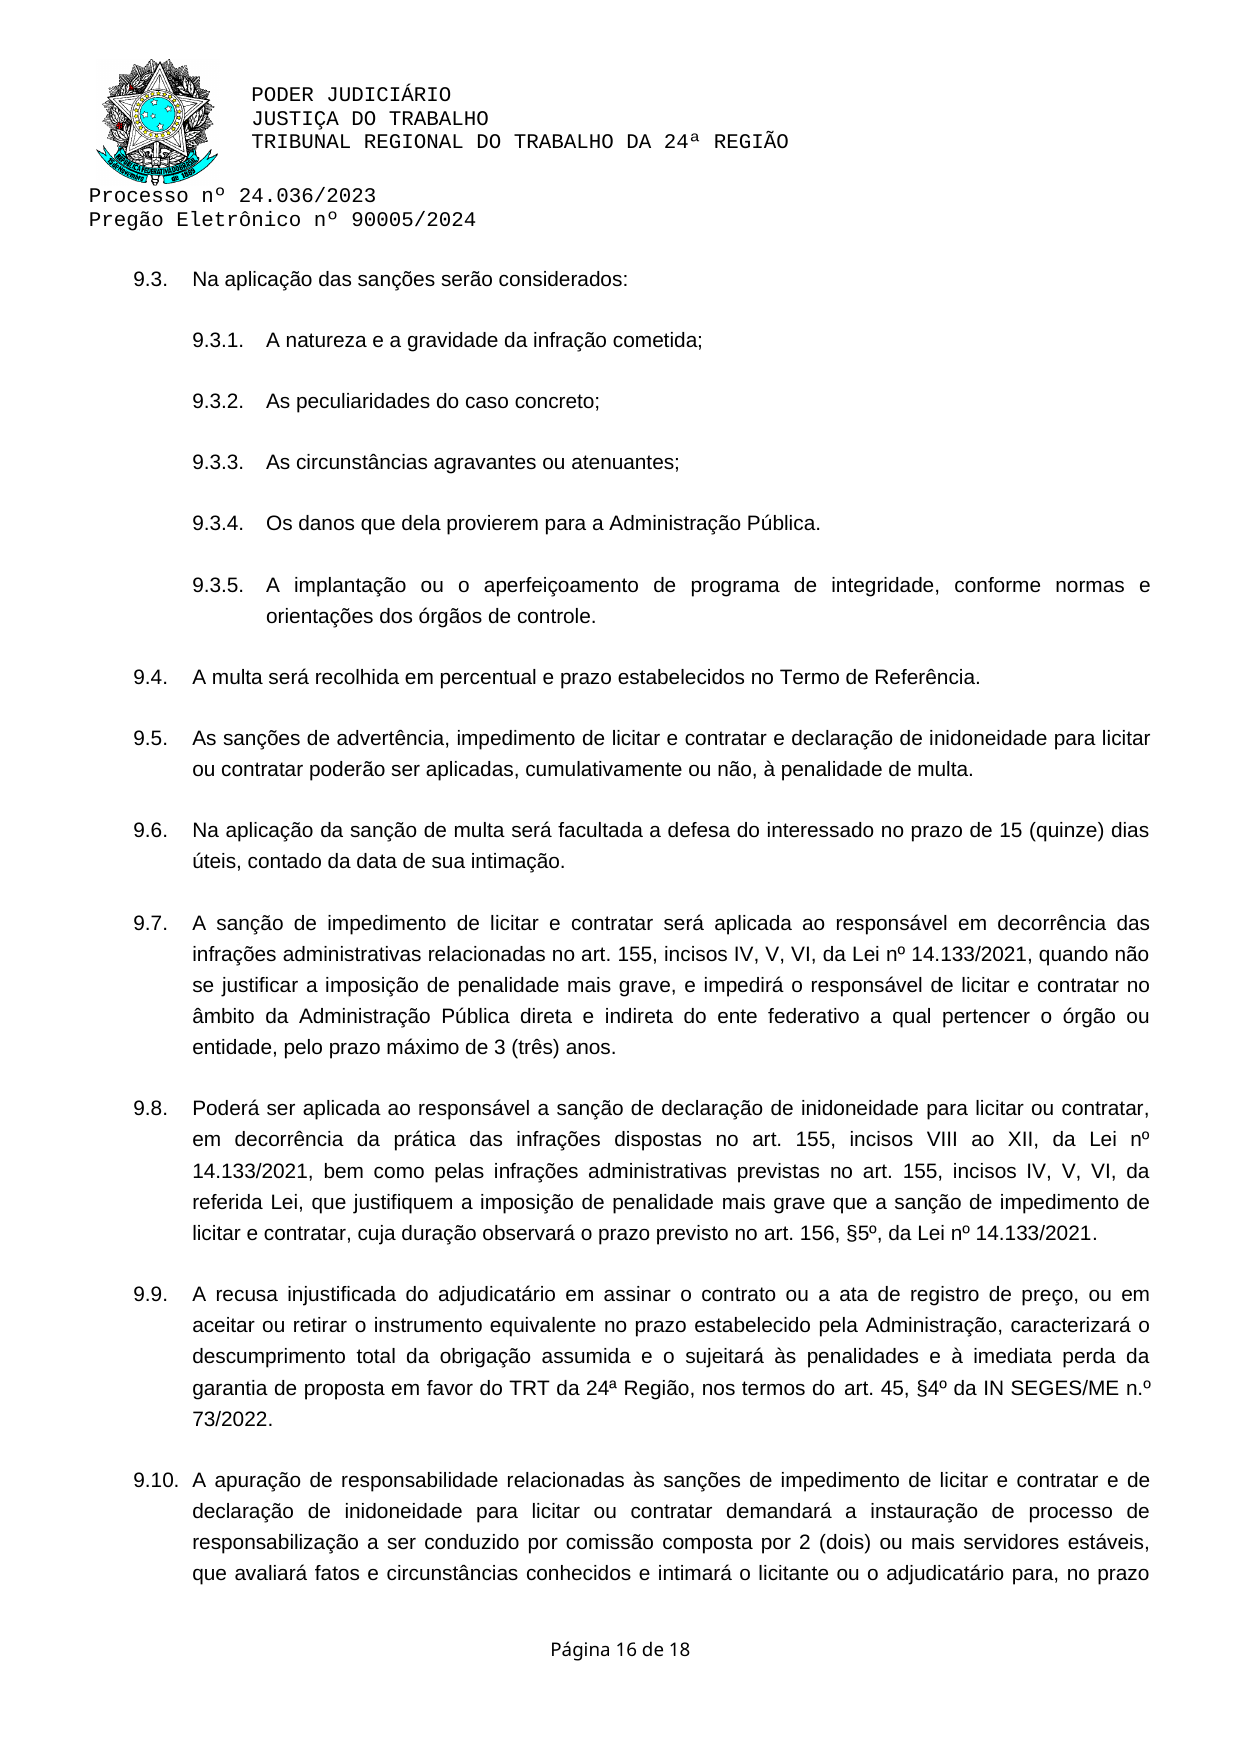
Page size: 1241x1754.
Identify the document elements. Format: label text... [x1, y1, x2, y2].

list As peculiaridades do caso concreto; [192, 389, 1152, 413]
text Na aplicação da sanção de multa será facultada a defesa do interessado no prazo de 15 (quinze) dias úteis, contado da data de sua intimação. [133, 818, 1152, 873]
text Poderá ser aplicada ao responsável a sanção de declaração de inidoneidade para licitar ou contratar, em decorrência da prática das infrações dispostas no art. 155, incisos VIII ao XII, da Lei nº 14.133/2021, bem como pelas infrações administrativas previstas no art. 155, incisos IV, V, VI, da referida Lei, que justifiquem a imposição de penalidade mais grave que a sanção de impedimento de licitar e contratar, cuja duração observará o prazo previsto no art. 156, §5º, da Lei nº 14.133/2021. [133, 1096, 1152, 1245]
picture [96, 59, 220, 186]
list A implantação ou o aperfeiçoamento de programa de integridade, conforme normas e orientações dos órgãos de controle. [192, 572, 1152, 627]
list A natureza e a gravidade da infração cometida; [192, 328, 1152, 352]
text A sanção de impedimento de licitar e contratar será aplicada ao responsável em decorrência das infrações administrativas relacionadas no art. 155, incisos IV, V, VI, da Lei nº 14.133/2021, quando não se justificar a imposição de penalidade mais grave, e impedirá o responsável de licitar e contratar no âmbito da Administração Pública direta e indireta do ente federativo a qual pertencer o órgão ou entidade, pelo prazo máximo de 3 (três) anos. [133, 910, 1152, 1059]
text A recusa injustificada do adjudicatário em assinar o contrato ou a ata de registro de preço, ou em aceitar ou retirar o instrumento equivalente no prazo estabelecido pela Administração, caracterizará o descumprimento total da obrigação assumida e o sujeitará às penalidades e à imediata perda da garantia de proposta em favor do TRT da 24ª Região, nos termos do art. 45, §4º da IN SEGES/ME n.º 73/2022. [133, 1282, 1152, 1430]
text Na aplicação das sanções serão considerados: [133, 267, 1152, 291]
text As sanções de advertência, impedimento de licitar e contratar e declaração de inidoneidade para licitar ou contratar poderão ser aplicadas, cumulativamente ou não, à penalidade de multa. [133, 726, 1152, 781]
list Os danos que dela provierem para a Administração Pública. [192, 511, 1152, 535]
list As circunstâncias agravantes ou atenuantes; [192, 450, 1152, 474]
text A multa será recolhida em percentual e prazo estabelecidos no Termo de Referência. [133, 665, 1152, 689]
